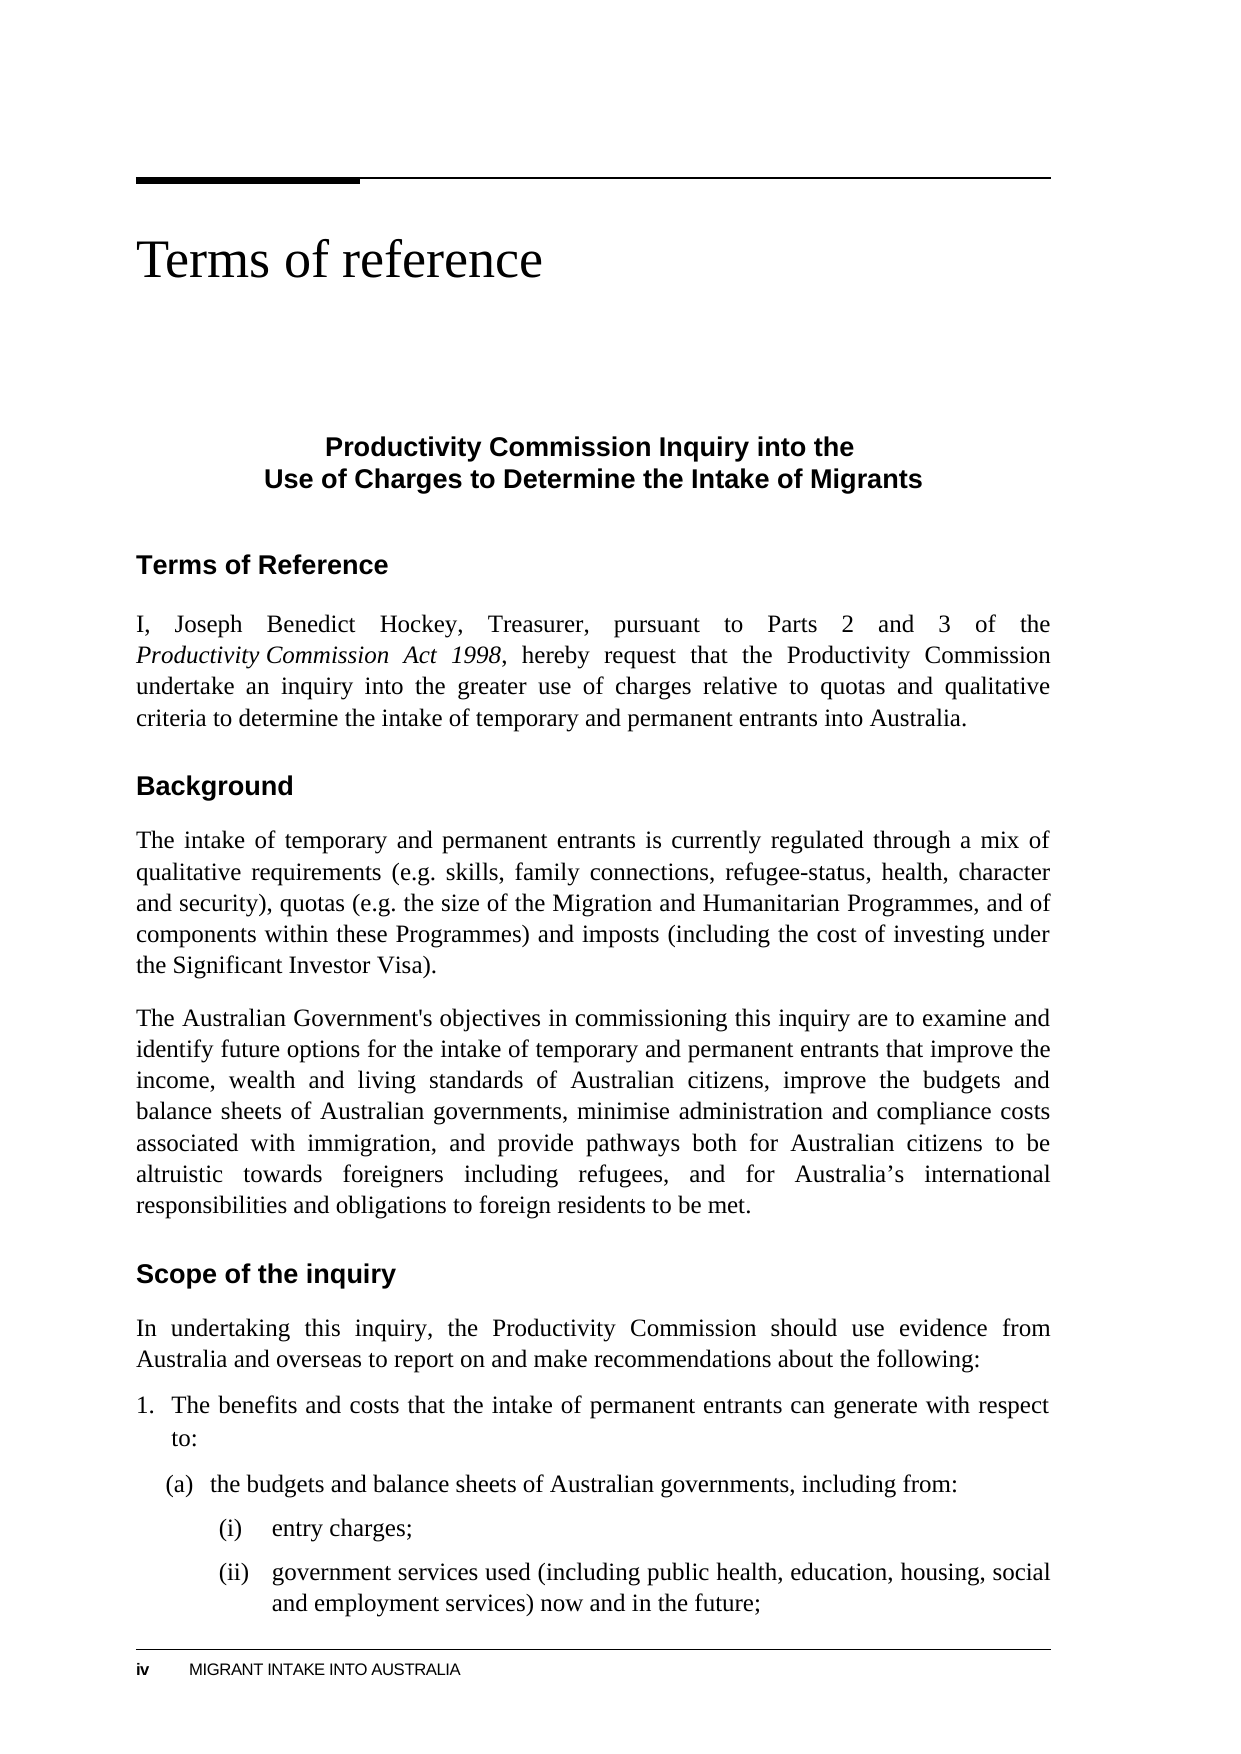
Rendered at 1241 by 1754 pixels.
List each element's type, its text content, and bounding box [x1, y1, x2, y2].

text I, Joseph Benedict Hockey, Treasurer, pursuant to Parts 2 and 3 of the Productivity Commission Act 1998, hereby request that the Productivity Commission undertake an inquiry into the greater use of charges relative to quotas and qualitative criteria to determine the intake of temporary and permanent entrants into Australia. [136, 606, 1051, 731]
subtitle Scope of the inquiry [136, 1256, 1051, 1290]
list entry charges; [218, 1511, 1051, 1542]
text In undertaking this inquiry, the Productivity Commission should use evidence from Australia and overseas to report on and make recommendations about the following: [136, 1311, 1051, 1373]
subtitle Background [136, 769, 1051, 802]
list the budgets and balance sheets of Australian governments, including from: [165, 1465, 1051, 1498]
text Productivity Commission Inquiry into the Use of Charges to Determine the Intake of Migrants [136, 431, 1051, 494]
list The benefits and costs that the intake of permanent entrants can generate with respect to: [136, 1386, 1051, 1452]
subtitle Terms of Reference [136, 548, 1051, 581]
text The Australian Government's objectives in commissioning this inquiry are to examine and identify future options for the intake of temporary and permanent entrants that improve the income, wealth and living standards of Australian citizens, improve the budgets and balance sheets of Australian governments, minimise administration and compliance costs associated with immigration, and provide pathways both for Australian citizens to be altruistic towards foreigners including refugees, and for Australia’s international responsibilities and obligations to foreign residents to be met. [136, 1000, 1051, 1219]
text The intake of temporary and permanent entrants is currently regulated through a mix of qualitative requirements (e.g. skills, family connections, refugee-status, health, character and security), quotas (e.g. the size of the Migration and Humanitarian Programmes, and of components within these Programmes) and imposts (including the cost of investing under the Significant Investor Visa). [136, 823, 1051, 979]
subtitle Terms of reference [136, 227, 1051, 290]
list government services used (including public health, education, housing, social and employment services) now and in the future; [218, 1554, 1051, 1617]
